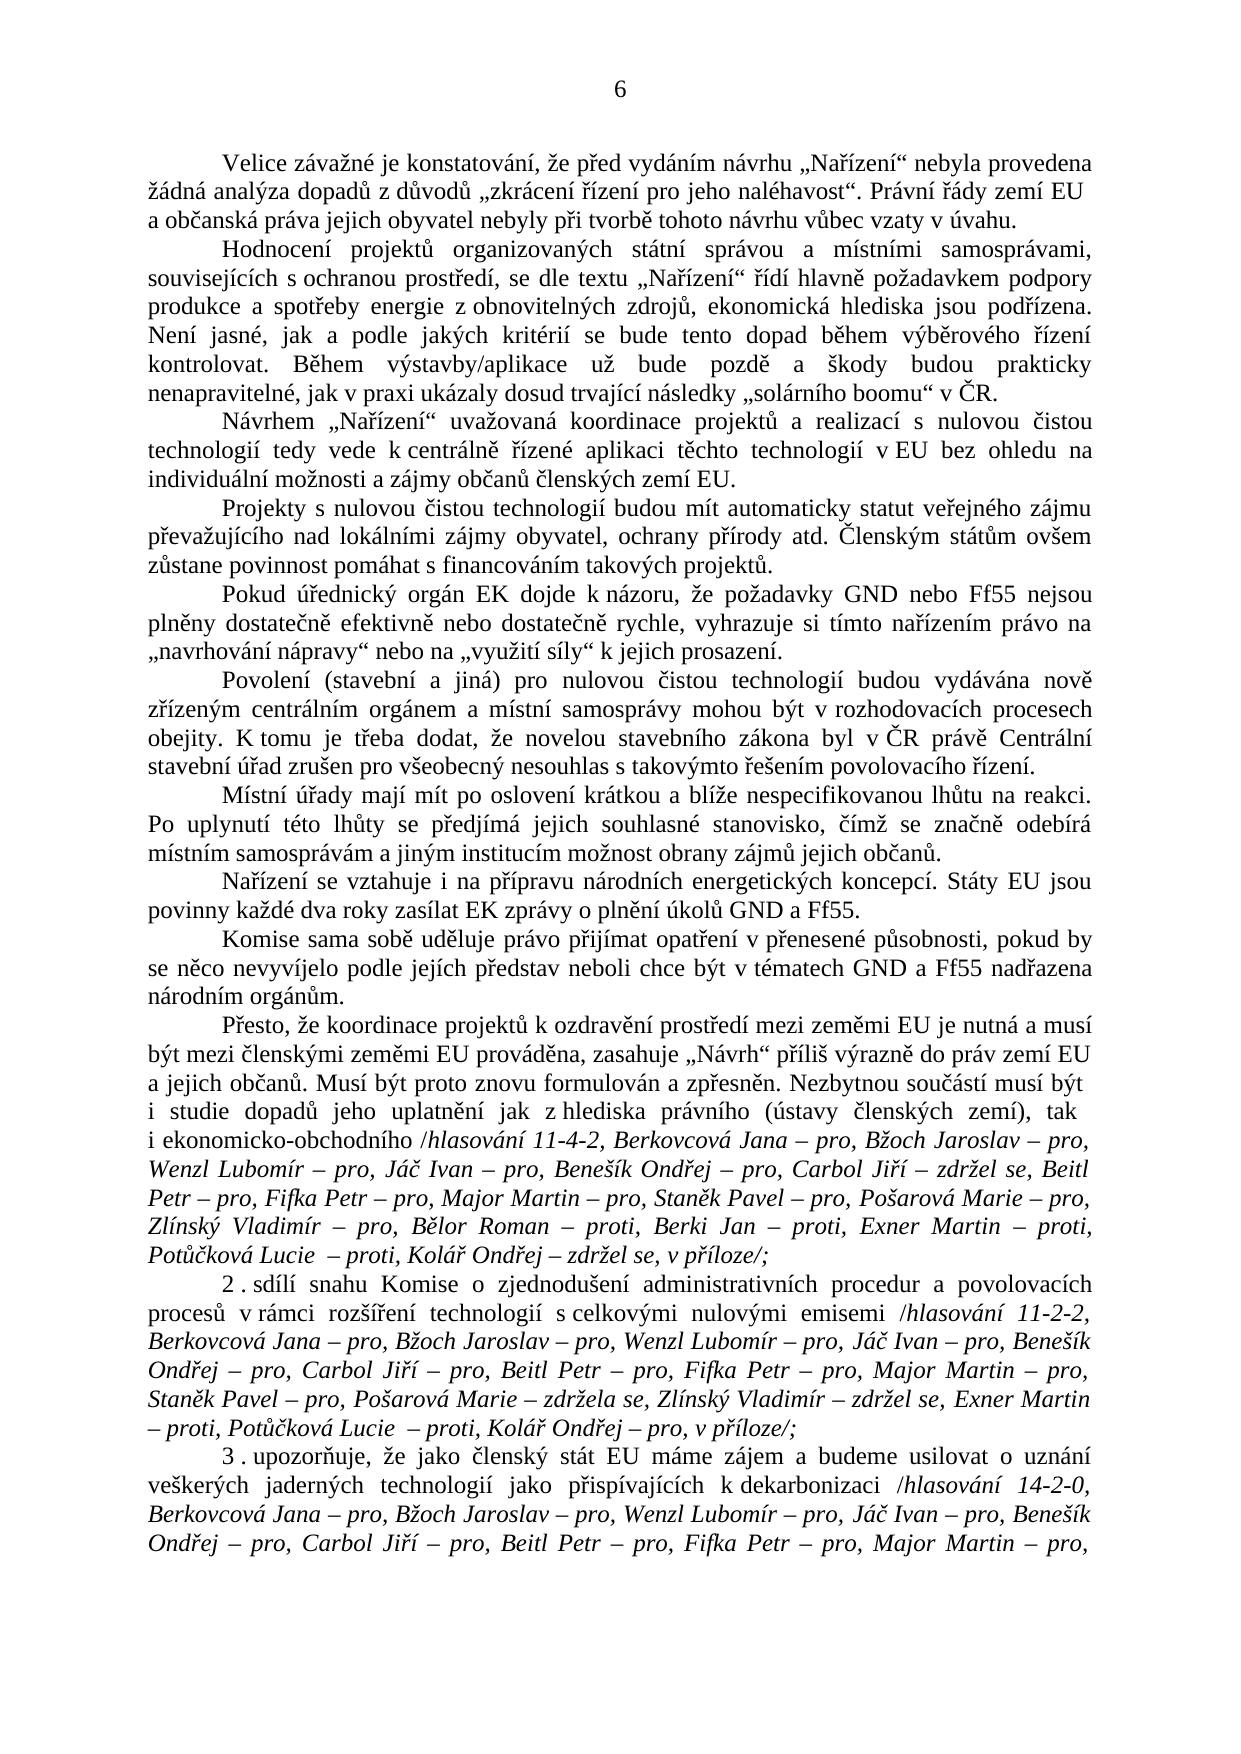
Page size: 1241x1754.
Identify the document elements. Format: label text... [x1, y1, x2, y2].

text Pokud úřednický orgán EK dojde k názoru, že požadavky GND nebo Ff55 nejsou plněny dostatečně efektivně nebo dostatečně rychle, vyhrazuje si tímto nařízením právo na „navrhování nápravy“ nebo na „využití síly“ k jejich prosazení. [148, 579, 1093, 665]
text Návrhem „Nařízení“ uvažovaná koordinace projektů a realizací s nulovou čistou technologií tedy vede k centrálně řízené aplikaci těchto technologií v EU bez ohledu na individuální možnosti a zájmy občanů členských zemí EU. [148, 406, 1093, 493]
text Velice závažné je konstatování, že před vydáním návrhu „Nařízení“ nebyla provedena žádná analýza dopadů z důvodů „zkrácení řízení pro jeho naléhavost“. Právní řády zemí EU a občanská práva jejich obyvatel nebyly při tvorbě tohoto návrhu vůbec vzaty v úvahu. [148, 148, 1093, 234]
text Projekty s nulovou čistou technologií budou mít automaticky statut veřejného zájmu převažujícího nad lokálními zájmy obyvatel, ochrany přírody atd. Členským státům ovšem zůstane povinnost pomáhat s financováním takových projektů. [148, 493, 1093, 579]
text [148, 1441, 1093, 1556]
text Povolení (stavební a jiná) pro nulovou čistou technologií budou vydávána nově zřízeným centrálním orgánem a místní samosprávy mohou být v rozhodovacích procesech obejity. K tomu je třeba dodat, že novelou stavebního zákona byl v ČR právě Centrální stavební úřad zrušen pro všeobecný nesouhlas s takovýmto řešením povolovacího řízení. [148, 665, 1093, 780]
text Místní úřady mají mít po oslovení krátkou a blíže nespecifikovanou lhůtu na reakci. Po uplynutí této lhůty se předjímá jejich souhlasné stanovisko, čímž se značně odebírá místním samosprávám a jiným institucím možnost obrany zájmů jejich občanů. [148, 780, 1093, 866]
text Komise sama sobě uděluje právo přijímat opatření v přenesené působnosti, pokud by se něco nevyvíjelo podle jejích představ neboli chce být v tématech GND a Ff55 nadřazena národním orgánům. [148, 924, 1093, 1010]
text Přesto, že koordinace projektů k ozdravění prostředí mezi zeměmi EU je nutná a musí být mezi členskými zeměmi EU prováděna, zasahuje „Návrh“ příliš výrazně do práv zemí EU a jejich občanů. Musí být proto znovu formulován a zpřesněn. Nezbytnou součástí musí být i studie dopadů jeho uplatnění jak z hlediska právního (ústavy členských zemí), tak i ekonomicko-obchodního /hlasování 11-4-2, Berkovcová Jana – pro, Bžoch Jaroslav – pro, Wenzl Lubomír – pro, Jáč Ivan – pro, Benešík Ondřej – pro, Carbol Jiří – zdržel se, Beitl Petr – pro, Fifka Petr – pro, Major Martin – pro, Staněk Pavel – pro, Pošarová Marie – pro, Zlínský Vladimír – pro, Bělor Roman – proti, Berki Jan – proti, Exner Martin – proti, Potůčková Lucie – proti, Kolář Ondřej – zdržel se, v příloze/; [148, 1010, 1093, 1269]
text 2.sdílí snahu Komise o zjednodušení administrativních procedur a povolovacích procesů v rámci rozšíření technologií s celkovými nulovými emisemi /hlasování 11-2-2, Berkovcová Jana – pro, Bžoch Jaroslav – pro, Wenzl Lubomír – pro, Jáč Ivan – pro, Benešík Ondřej – pro, Carbol Jiří – pro, Beitl Petr – pro, Fifka Petr – pro, Major Martin – pro, Staněk Pavel – pro, Pošarová Marie – zdržela se, Zlínský Vladimír – zdržel se, Exner Martin – proti, Potůčková Lucie – proti, Kolář Ondřej – pro, v příloze/; [148, 1269, 1093, 1441]
text Nařízení se vztahuje i na přípravu národních energetických koncepcí. Státy EU jsou povinny každé dva roky zasílat EK zprávy o plnění úkolů GND a Ff55. [148, 866, 1093, 924]
text Hodnocení projektů organizovaných státní správou a místními samosprávami, souvisejících s ochranou prostředí, se dle textu „Nařízení“ řídí hlavně požadavkem podpory produkce a spotřeby energie z obnovitelných zdrojů, ekonomická hlediska jsou podřízena. Není jasné, jak a podle jakých kritérií se bude tento dopad během výběrového řízení kontrolovat. Během výstavby/aplikace už bude pozdě a škody budou prakticky nenapravitelné, jak v praxi ukázaly dosud trvající následky „solárního boomu“ v ČR. [148, 234, 1093, 406]
